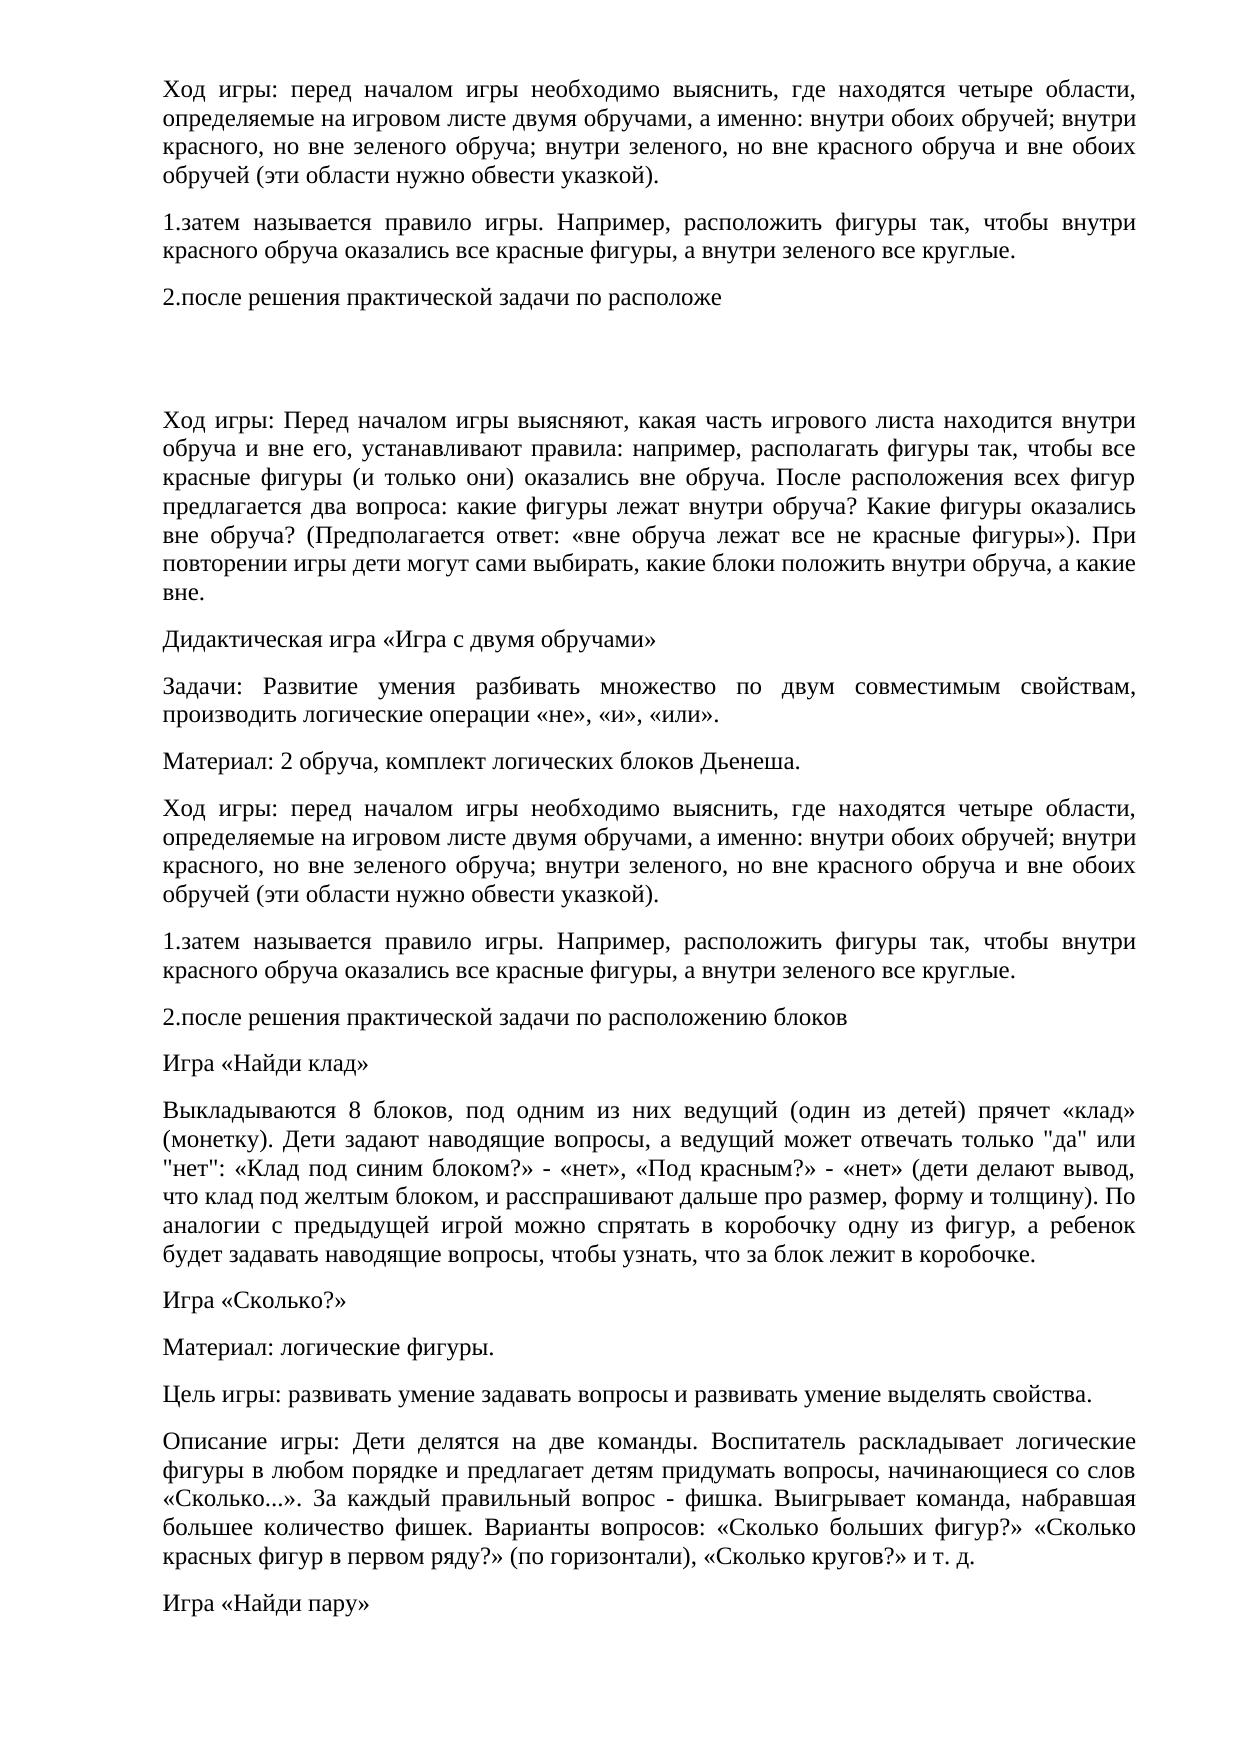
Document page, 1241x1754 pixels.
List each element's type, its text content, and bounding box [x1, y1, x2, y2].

text 1.затем называется правило игры. Например, расположить фигуры так, чтобы внутри красного обруча оказались все красные фигуры, а внутри зеленого все круглые. [162, 926, 1137, 983]
text Игра «Сколько?» [162, 1286, 1137, 1314]
text Цель игры: развивать умение задавать вопросы и развивать умение выделять свойства. [162, 1379, 1137, 1408]
text Игра «Найди пару» [162, 1588, 1137, 1616]
text 2.после решения практической задачи по расположению блоков [162, 1002, 1137, 1030]
text Описание игры: Дети делятся на две команды. Воспитатель раскладывает логические фигуры в любом порядке и предлагает детям придумать вопросы, начинающиеся со слов «Сколько...». За каждый правильный вопрос - фишка. Выигрывает команда, набравшая большее количество фишек. Варианты вопросов: «Сколько больших фигур?» «Сколько красных фигур в первом ряду?» (по горизонтали), «Сколько кругов?» и т. д. [162, 1426, 1137, 1570]
text Ход игры: перед началом игры необходимо выяснить, где находятся четыре области, определяемые на игровом листе двумя обручами, а именно: внутри обоих обручей; внутри красного, но вне зеленого обруча; внутри зеленого, но вне красного обруча и вне обоих обручей (эти области нужно обвести указкой). [162, 74, 1137, 189]
text Материал: 2 обруча, комплект логических блоков Дьенеша. [162, 746, 1137, 775]
text 2.после решения практической задачи по расположе [162, 282, 1137, 311]
text Материал: логические фигуры. [162, 1332, 1137, 1361]
text 1.затем называется правило игры. Например, расположить фигуры так, чтобы внутри красного обруча оказались все красные фигуры, а внутри зеленого все круглые. [162, 207, 1137, 264]
text Игра «Найди клад» [162, 1048, 1137, 1077]
text Дидактическая игра «Игра с двумя обручами» [162, 624, 1137, 653]
text Ход игры: перед началом игры необходимо выяснить, где находятся четыре области, определяемые на игровом листе двумя обручами, а именно: внутри обоих обручей; внутри красного, но вне зеленого обруча; внутри зеленого, но вне красного обруча и вне обоих обручей (эти области нужно обвести указкой). [162, 793, 1137, 908]
text Задачи: Развитие умения разбивать множество по двум совместимым свойствам, производить логические операции «не», «и», «или». [162, 671, 1137, 728]
text Выкладываются 8 блоков, под одним из них ведущий (один из детей) прячет «клад» (монетку). Дети задают наводящие вопросы, а ведущий может отвечать только "да" или "нет": «Клад под синим блоком?» - «нет», «Под красным?» - «нет» (дети делают вывод, что клад под желтым блоком, и расспрашивают дальше про размер, форму и толщину). По аналогии с предыдущей игрой можно спрятать в коробочку одну из фигур, а ребенок будет задавать наводящие вопросы, чтобы узнать, что за блок лежит в коробочке. [162, 1095, 1137, 1268]
